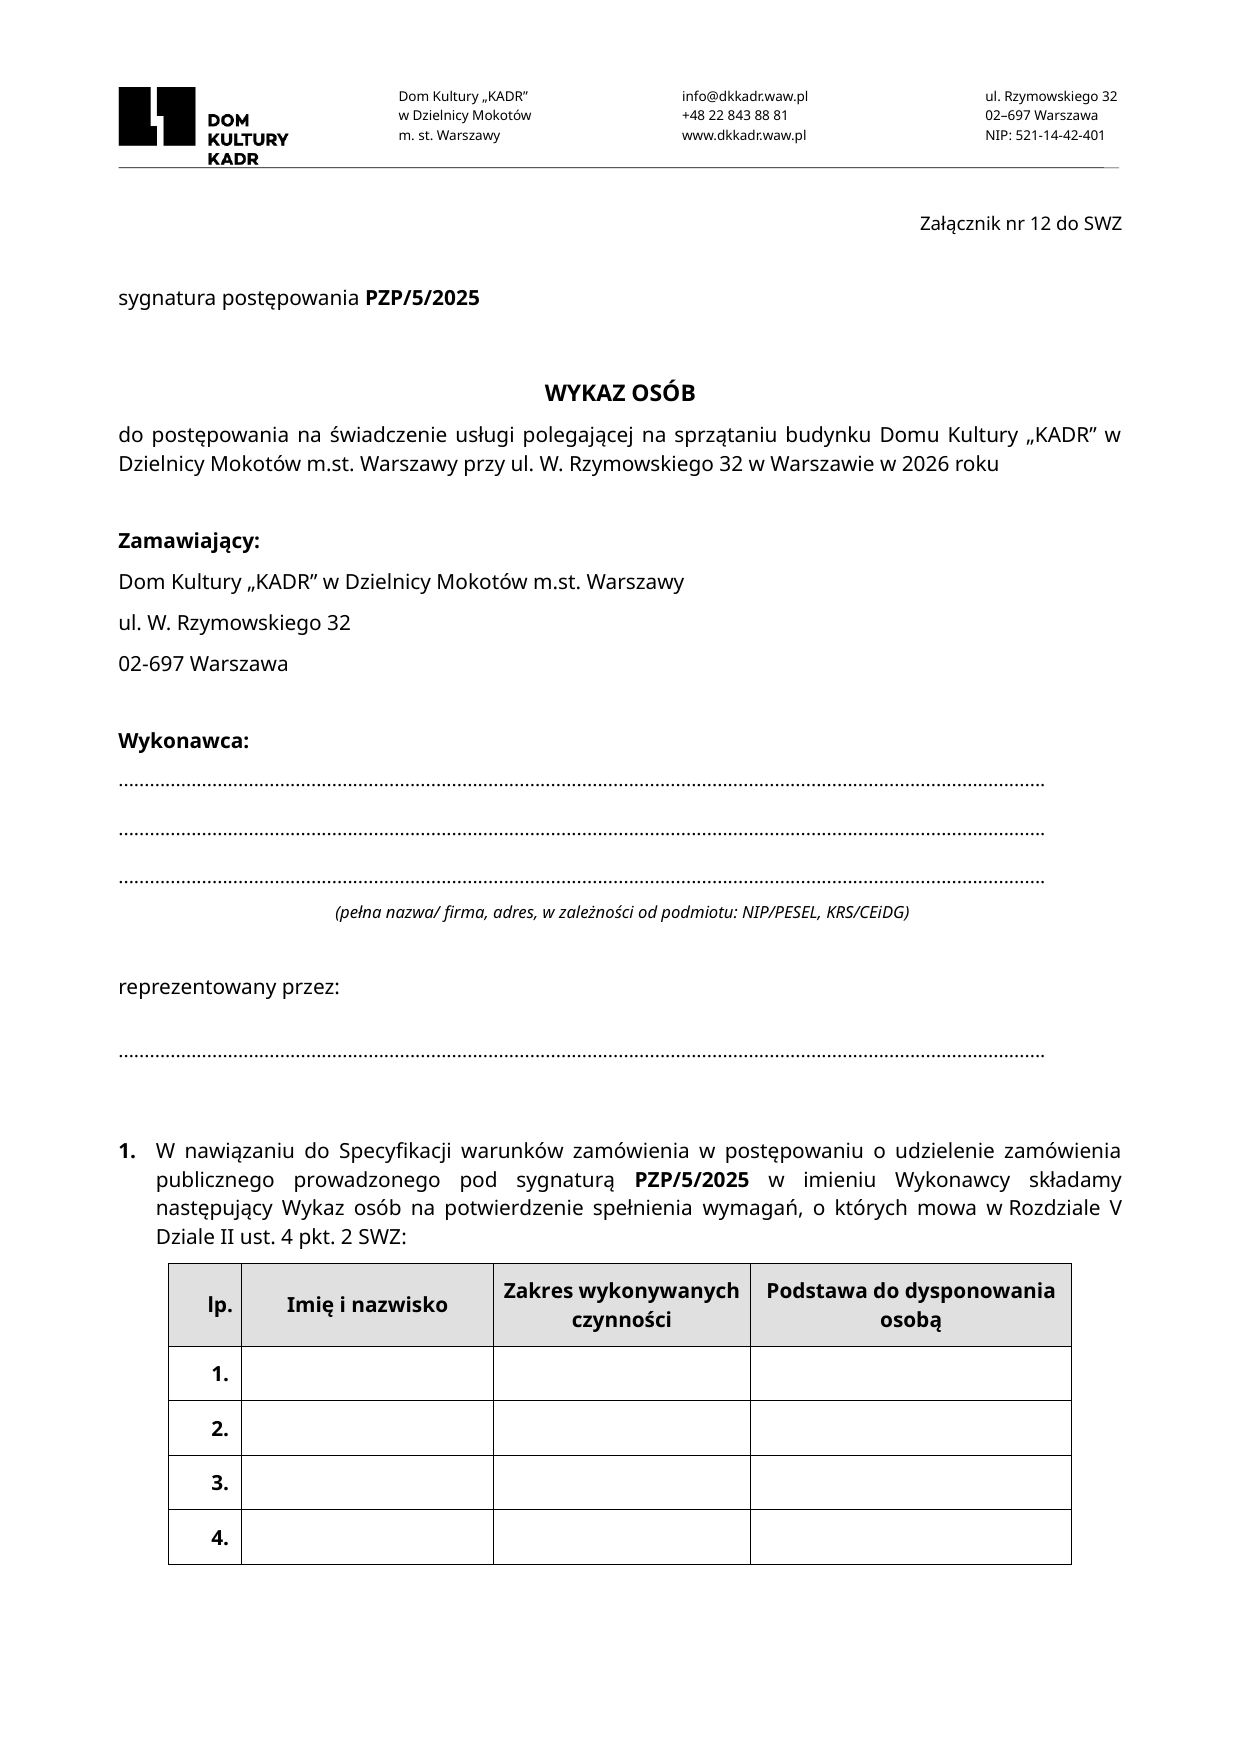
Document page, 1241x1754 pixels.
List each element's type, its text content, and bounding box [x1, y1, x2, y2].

text Załącznik nr 12 do SWZ [118, 207, 1122, 236]
text reprezentowany przez: [118, 972, 1157, 1001]
text 02-697 Warszawa [118, 649, 1157, 677]
text .................................................................................................................................................................................. [118, 767, 1122, 791]
table_cell [242, 1347, 493, 1400]
text .................................................................................................................................................................................. [118, 816, 1122, 840]
picture [118, 87, 289, 165]
text Zamawiający: [118, 526, 1157, 554]
text ul. W. Rzymowskiego 32 [118, 608, 1157, 636]
table_cell [242, 1456, 493, 1509]
table_cell [751, 1347, 1071, 1400]
table_cell [751, 1456, 1071, 1509]
text (pełna nazwa/ firma, adres, w zależności od podmiotu: NIP/PESEL, KRS/CEiDG) [118, 901, 1122, 923]
table_cell [242, 1401, 493, 1455]
text WYKAZ OSÓB [118, 376, 1122, 408]
text Dom Kultury „KADR” w Dzielnicy Mokotów m.st. Warszawy [118, 567, 1157, 595]
table_cell [751, 1510, 1071, 1564]
table_cell [751, 1401, 1071, 1455]
table_cell 2. [169, 1401, 241, 1455]
list W nawiązaniu do Specyfikacji warunków zamówienia w postępowaniu o udzielenie zamówienia publicznego prowadzonego pod sygnaturą PZP/5/2025 w imieniu Wykonawcy składamy następujący Wykaz osób na potwierdzenie spełnienia wymagań, o których mowa w Rozdziale V Dziale II ust. 4 pkt. 2 SWZ: [118, 1137, 1122, 1250]
text .................................................................................................................................................................................. [118, 1038, 1122, 1062]
table_header lp. [169, 1264, 241, 1346]
text do postępowania na świadczenie usługi polegającej na sprzątaniu budynku Domu Kultury „KADR” w Dzielnicy Mokotów m.st. Warszawy przy ul. W. Rzymowskiego 32 w Warszawie w 2026 roku [118, 420, 1122, 477]
table_cell [242, 1510, 493, 1564]
table_cell [494, 1347, 750, 1400]
text sygnatura postępowania PZP/5/2025 [118, 282, 1122, 311]
table_cell 3. [169, 1456, 241, 1509]
table_header Imię i nazwisko [242, 1264, 493, 1346]
text .................................................................................................................................................................................. [118, 864, 1122, 888]
text Wykonawca: [118, 726, 1157, 755]
table_cell 1. [169, 1347, 241, 1400]
table_header Podstawa do dysponowania osobą [751, 1264, 1071, 1346]
table_cell [494, 1510, 750, 1564]
table_cell 4. [169, 1510, 241, 1564]
table_cell [494, 1401, 750, 1455]
table_header Zakres wykonywanych czynności [494, 1264, 750, 1346]
table_cell [494, 1456, 750, 1509]
